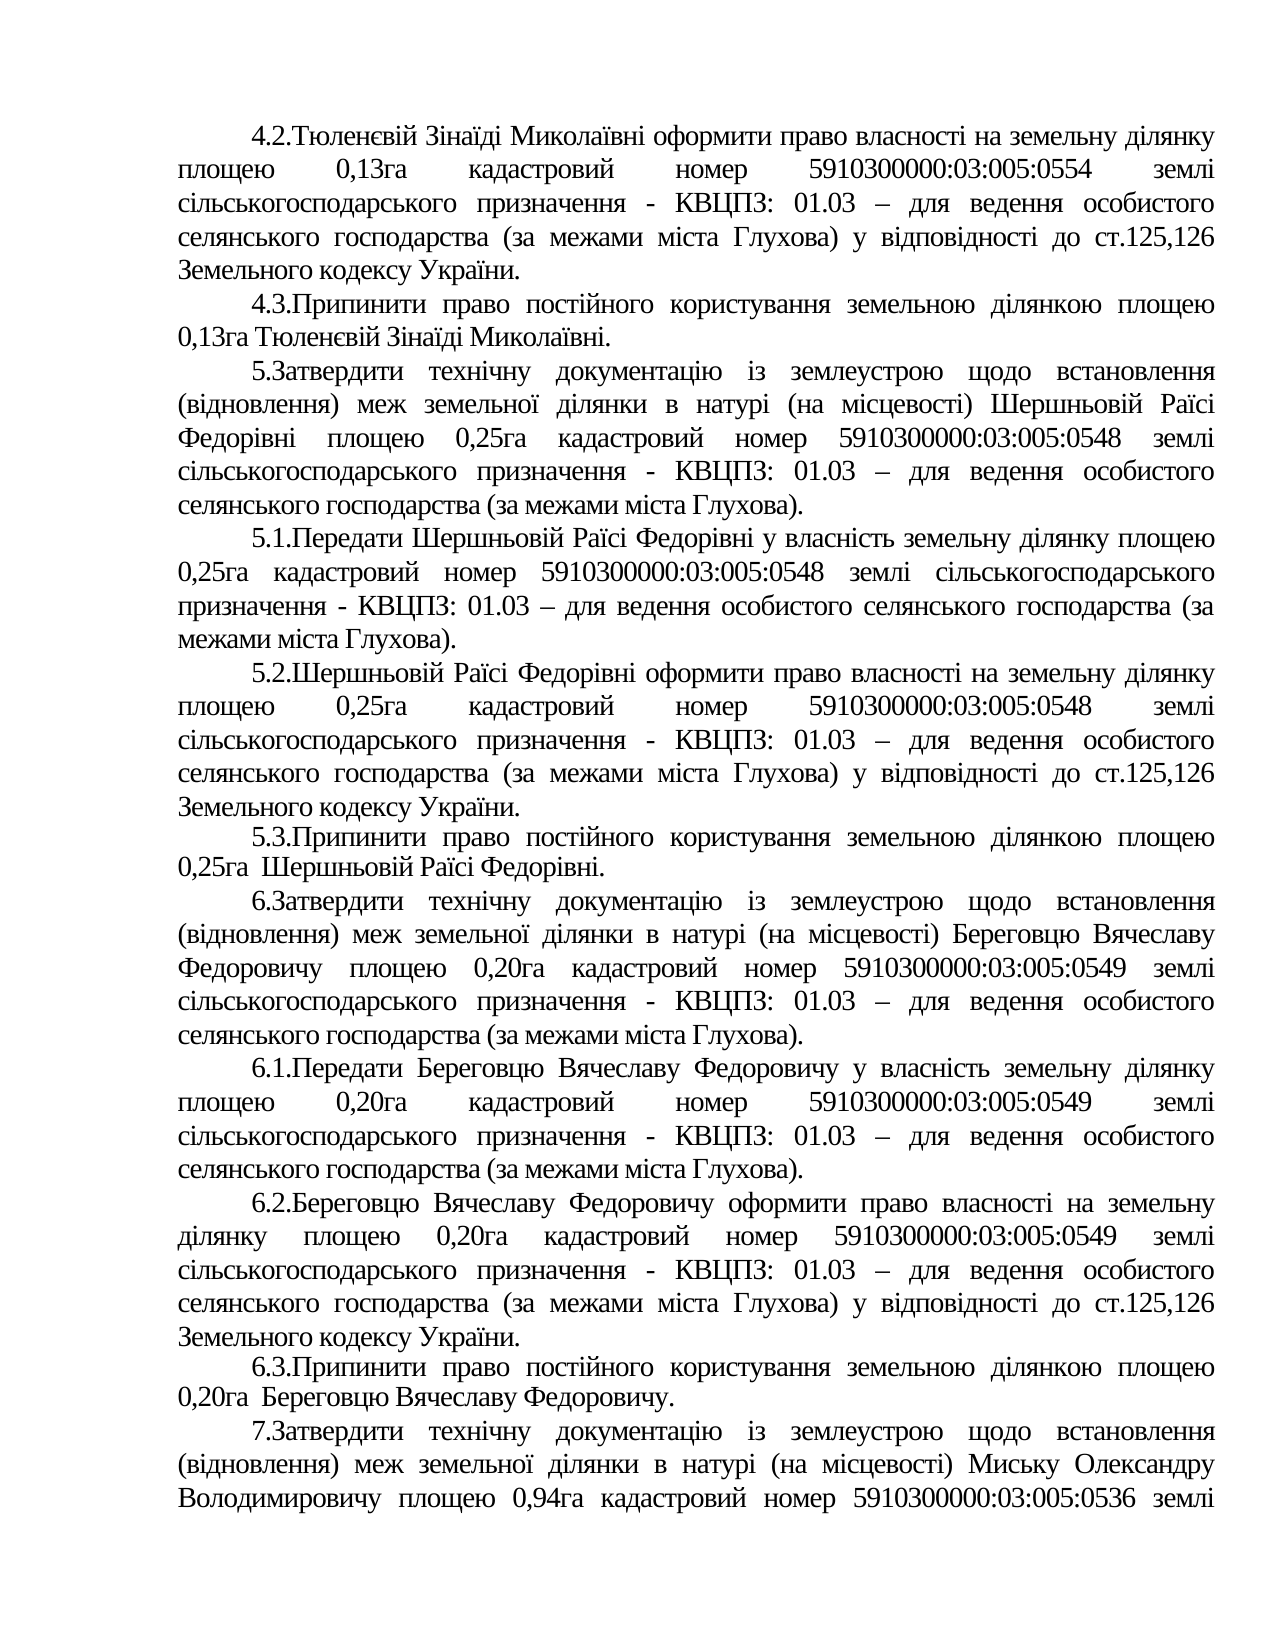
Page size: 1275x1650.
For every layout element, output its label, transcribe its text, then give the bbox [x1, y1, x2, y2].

text 5.1.Передати Шершньовій Раїсі Федорівні у власність земельну ділянку площею 0,25га кадастровий номер 5910300000:03:005:0548 землі сільськогосподарського призначення - КВЦПЗ: 01.03 – для ведення особистого селянського господарства (за межами міста Глухова). [177, 521, 1216, 655]
text 4.2.Тюленєвій Зінаїді Миколаївні оформити право власності на земельну ділянку площею 0,13га кадастровий номер 5910300000:03:005:0554 землі сільськогосподарського призначення - КВЦПЗ: 01.03 – для ведення особистого селянського господарства (за межами міста Глухова) у відповідності до ст.125,126 Земельного кодексу України. [177, 118, 1216, 286]
text 4.3.Припинити право постійного користування земельною ділянкою площею 0,13га Тюленєвій Зінаїді Миколаївні. [177, 286, 1216, 353]
text 5.3.Припинити право постійного користування земельною ділянкою площею 0,25га Шершньовій Раїсі Федорівні. [177, 822, 1216, 883]
text 6.3.Припинити право постійного користування земельною ділянкою площею 0,20га Береговцю Вячеславу Федоровичу. [177, 1352, 1216, 1413]
text 6.Затвердити технічну документацію із землеустрою щодо встановлення (відновлення) меж земельної ділянки в натурі (на місцевості) Береговцю Вячеславу Федоровичу площею 0,20га кадастровий номер 5910300000:03:005:0549 землі сільськогосподарського призначення - КВЦПЗ: 01.03 – для ведення особистого селянського господарства (за межами міста Глухова). [177, 883, 1216, 1051]
text 5.Затвердити технічну документацію із землеустрою щодо встановлення (відновлення) меж земельної ділянки в натурі (на місцевості) Шершньовій Раїсі Федорівні площею 0,25га кадастровий номер 5910300000:03:005:0548 землі сільськогосподарського призначення - КВЦПЗ: 01.03 – для ведення особистого селянського господарства (за межами міста Глухова). [177, 353, 1216, 521]
text 6.1.Передати Береговцю Вячеславу Федоровичу у власність земельну ділянку площею 0,20га кадастровий номер 5910300000:03:005:0549 землі сільськогосподарського призначення - КВЦПЗ: 01.03 – для ведення особистого селянського господарства (за межами міста Глухова). [177, 1051, 1216, 1185]
text 5.2.Шершньовій Раїсі Федорівні оформити право власності на земельну ділянку площею 0,25га кадастровий номер 5910300000:03:005:0548 землі сільськогосподарського призначення - КВЦПЗ: 01.03 – для ведення особистого селянського господарства (за межами міста Глухова) у відповідності до ст.125,126 Земельного кодексу України. [177, 655, 1216, 822]
text 6.2.Береговцю Вячеславу Федоровичу оформити право власності на земельну ділянку площею 0,20га кадастровий номер 5910300000:03:005:0549 землі сільськогосподарського призначення - КВЦПЗ: 01.03 – для ведення особистого селянського господарства (за межами міста Глухова) у відповідності до ст.125,126 Земельного кодексу України. [177, 1185, 1216, 1352]
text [177, 1413, 1216, 1513]
